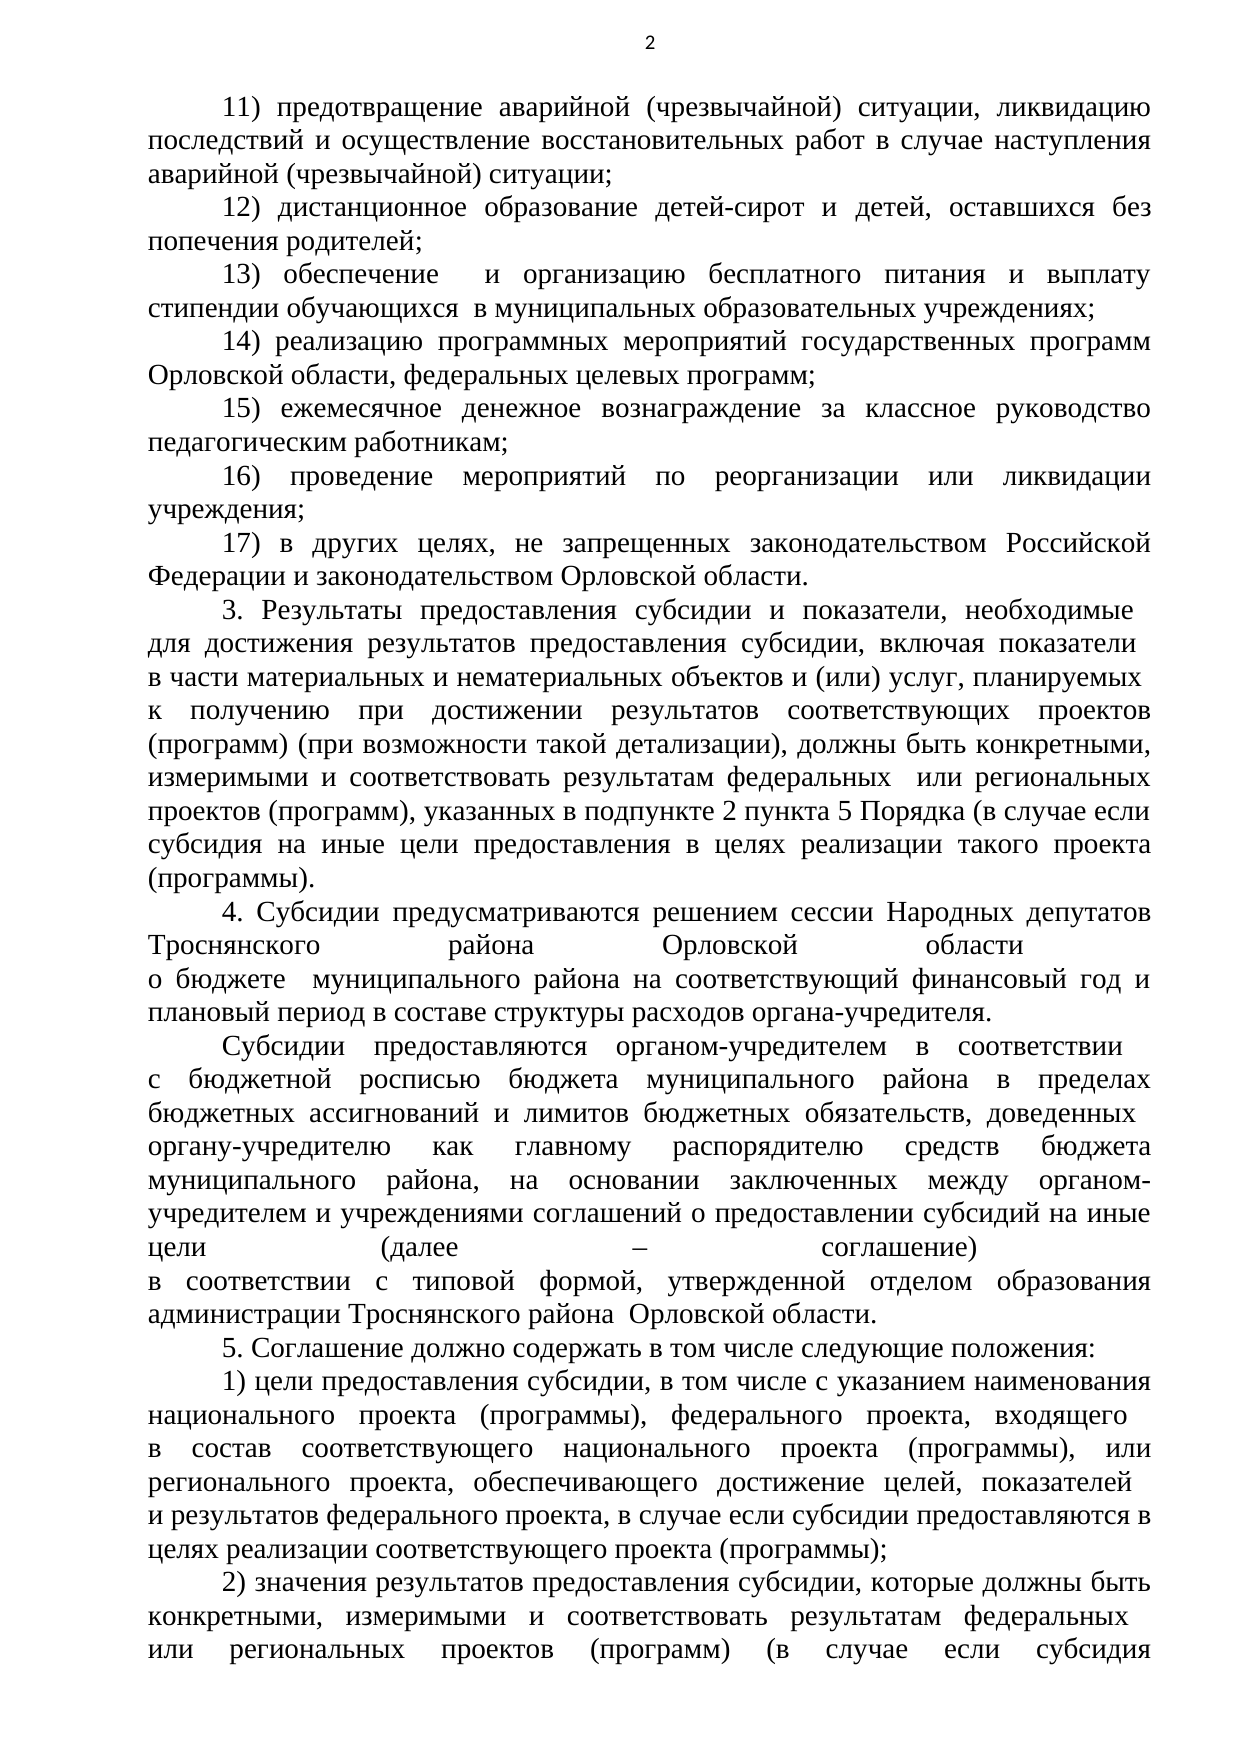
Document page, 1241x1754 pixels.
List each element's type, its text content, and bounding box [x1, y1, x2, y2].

text 11) предотвращение аварийной (чрезвычайной) ситуации, ликвидацию последствий и осуществление восстановительных работ в случае наступления аварийной (чрезвычайной) ситуации; [148, 89, 1152, 189]
text 13) обеспечение и организацию бесплатного питания и выплату стипендии обучающихся в муниципальных образовательных учреждениях; [148, 256, 1152, 323]
text 4. Субсидии предусматриваются решением сессии Народных депутатов Троснянского района Орловской области о бюджете муниципального района на соответствующий финансовый год и плановый период в составе структуры расходов органа-учредителя. [148, 894, 1152, 1028]
text 16) проведение мероприятий по реорганизации или ликвидации учреждения; [148, 458, 1152, 525]
text 1) цели предоставления субсидии, в том числе с указанием наименования национального проекта (программы), федерального проекта, входящего в состав соответствующего национального проекта (программы), или регионального проекта, обеспечивающего достижение целей, показателей и результатов федерального проекта, в случае если субсидии предоставляются в целях реализации соответствующего проекта (программы); [148, 1363, 1152, 1564]
text 3. Результаты предоставления субсидии и показатели, необходимые для достижения результатов предоставления субсидии, включая показатели в части материальных и нематериальных объектов и (или) услуг, планируемых к получению при достижении результатов соответствующих проектов (программ) (при возможности такой детализации), должны быть конкретными, измеримыми и соответствовать результатам федеральных или региональных проектов (программ), указанных в подпункте 2 пункта 5 Порядка (в случае если субсидия на иные цели предоставления в целях реализации такого проекта (программы). [148, 592, 1152, 894]
text 5. Соглашение должно содержать в том числе следующие положения: [148, 1330, 1152, 1363]
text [148, 1564, 1152, 1665]
text 12) дистанционное образование детей-сирот и детей, оставшихся без попечения родителей; [148, 189, 1152, 256]
text 17) в других целях, не запрещенных законодательством Российской Федерации и законодательством Орловской области. [148, 525, 1152, 592]
text 15) ежемесячное денежное вознаграждение за классное руководство педагогическим работникам; [148, 391, 1152, 458]
text Субсидии предоставляются органом-учредителем в соответствии с бюджетной росписью бюджета муниципального района в пределах бюджетных ассигнований и лимитов бюджетных обязательств, доведенных органу-учредителю как главному распорядителю средств бюджета муниципального района, на основании заключенных между органом-учредителем и учреждениями соглашений о предоставлении субсидий на иные цели (далее – соглашение) в соответствии с типовой формой, утвержденной отделом образования администрации Троснянского района Орловской области. [148, 1028, 1152, 1330]
text 14) реализацию программных мероприятий государственных программ Орловской области, федеральных целевых программ; [148, 323, 1152, 391]
